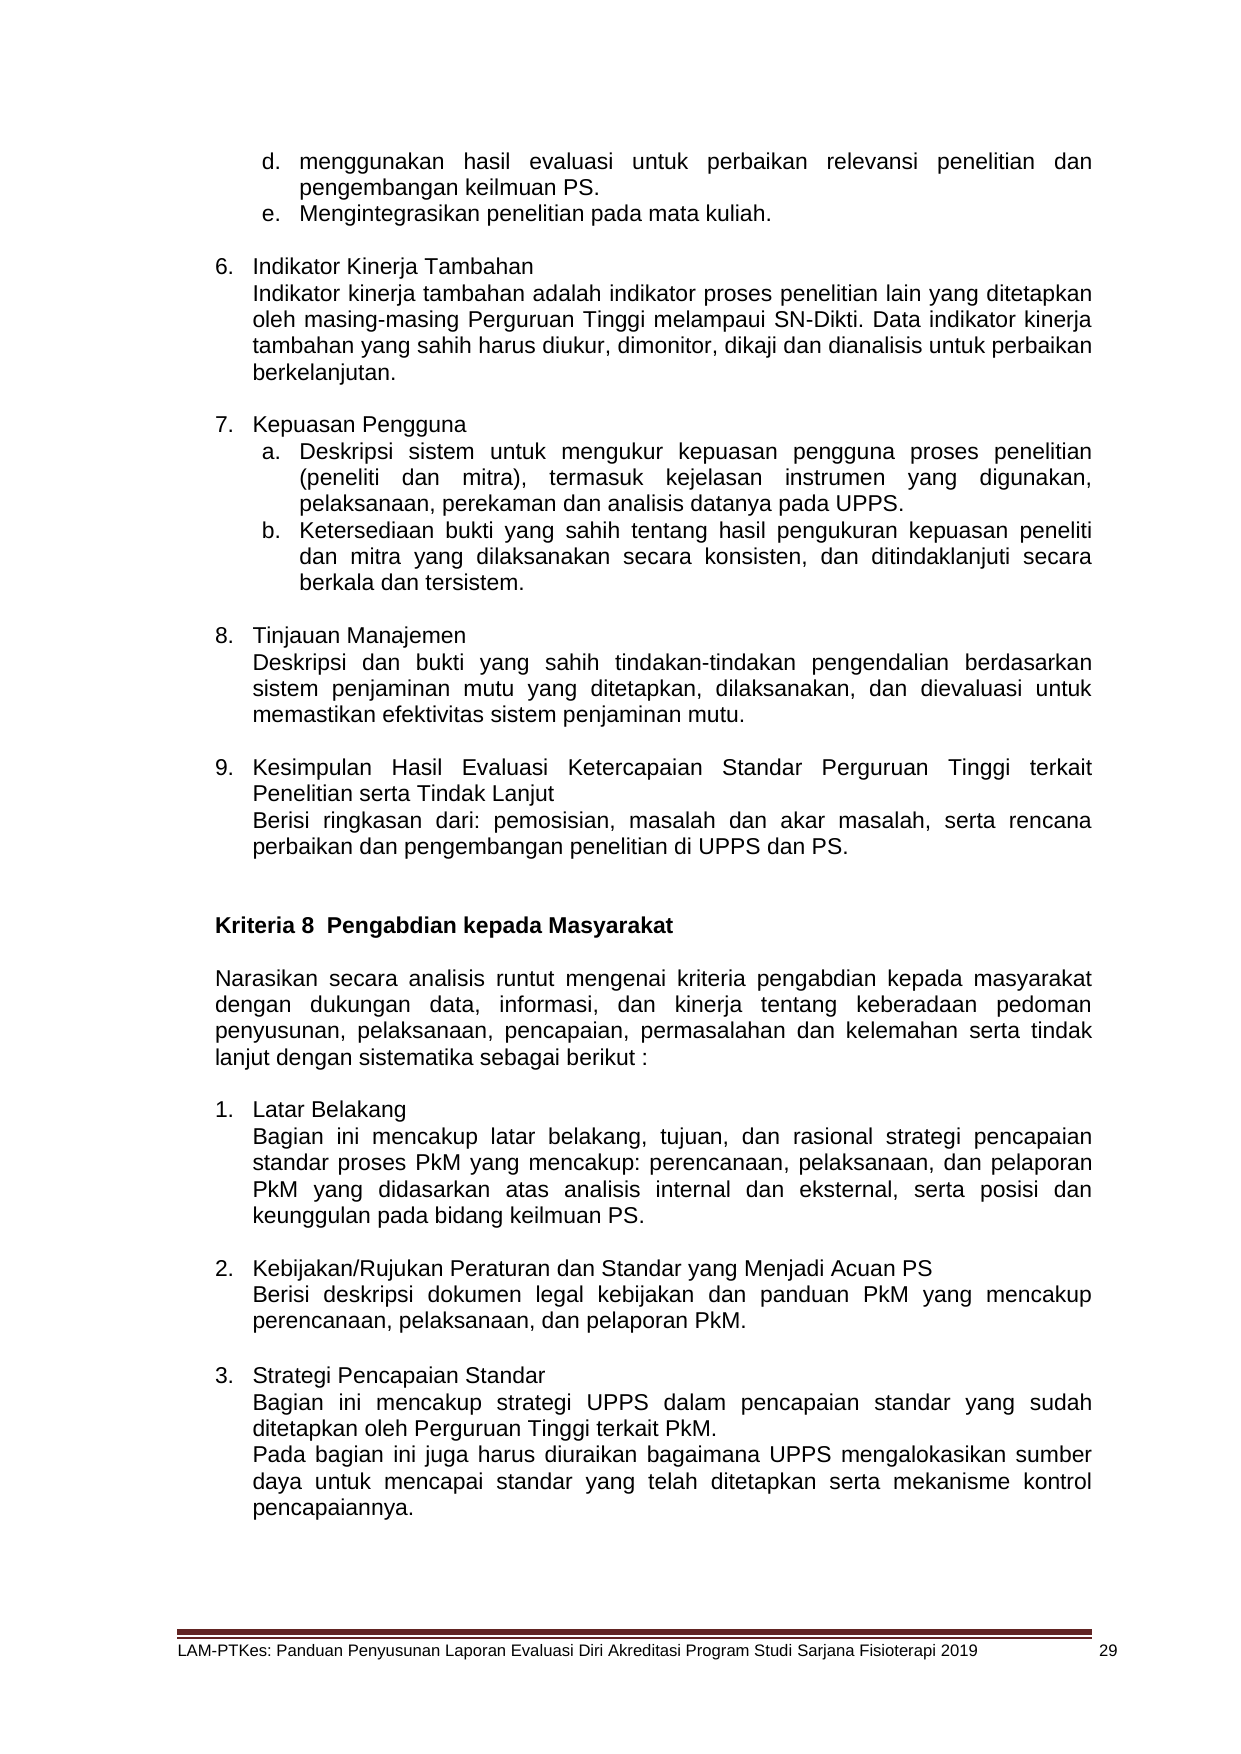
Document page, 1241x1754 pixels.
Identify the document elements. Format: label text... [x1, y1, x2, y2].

text Berisi ringkasan dari: pemosisian, masalah dan akar masalah, serta rencana perbaikan dan pengembangan penelitian di UPPS dan PS. [252, 807, 1092, 859]
list Ketersediaan bukti yang sahih tentang hasil pengukuran kepuasan peneliti dan mitra yang dilaksanakan secara konsisten, dan ditindaklanjuti secara berkala dan tersistem. [262, 517, 1092, 596]
text Pada bagian ini juga harus diuraikan bagaimana UPPS mengalokasikan sumber daya untuk mencapai standar yang telah ditetapkan serta mekanisme kontrol pencapaiannya. [252, 1441, 1092, 1521]
text Narasikan secara analisis runtut mengenai kriteria pengabdian kepada masyarakat dengan dukungan data, informasi, dan kinerja tentang keberadaan pedoman penyusunan, pelaksanaan, pencapaian, permasalahan dan kelemahan serta tindak lanjut dengan sistematika sebagai berikut : [215, 965, 1092, 1070]
text Bagian ini mencakup strategi UPPS dalam pencapaian standar yang sudah ditetapkan oleh Perguruan Tinggi terkait PkM. [252, 1389, 1092, 1441]
text Deskripsi dan bukti yang sahih tindakan-tindakan pengendalian berdasarkan sistem penjaminan mutu yang ditetapkan, dilaksanakan, dan dievaluasi untuk memastikan efektivitas sistem penjaminan mutu. [252, 648, 1092, 727]
list Mengintegrasikan penelitian pada mata kuliah. [262, 200, 1092, 227]
text Bagian ini mencakup latar belakang, tujuan, dan rasional strategi pencapaian standar proses PkM yang mencakup: perencanaan, pelaksanaan, dan pelaporan PkM yang didasarkan atas analisis internal dan eksternal, serta posisi dan keunggulan pada bidang keilmuan PS. [252, 1123, 1092, 1228]
list Indikator Kinerja Tambahan [215, 253, 1092, 279]
list Tinjauan Manajemen [215, 622, 1092, 648]
list Latar Belakang [215, 1096, 1092, 1123]
subtitle Kriteria 8 Pengabdian kepada Masyarakat [215, 912, 1092, 938]
list Strategi Pencapaian Standar [215, 1362, 1092, 1389]
list Deskripsi sistem untuk mengukur kepuasan pengguna proses penelitian (peneliti dan mitra), termasuk kejelasan instrumen yang digunakan, pelaksanaan, perekaman dan analisis datanya pada UPPS. [262, 438, 1092, 517]
list Kebijakan/Rujukan Peraturan dan Standar yang Menjadi Acuan PS [215, 1254, 1092, 1281]
list Kesimpulan Hasil Evaluasi Ketercapaian Standar Perguruan Tinggi terkait Penelitian serta Tindak Lanjut [215, 754, 1092, 807]
list menggunakan hasil evaluasi untuk perbaikan relevansi penelitian dan pengembangan keilmuan PS. [262, 148, 1092, 200]
text Indikator kinerja tambahan adalah indikator proses penelitian lain yang ditetapkan oleh masing-masing Perguruan Tinggi melampaui SN-Dikti. Data indikator kinerja tambahan yang sahih harus diukur, dimonitor, dikaji dan dianalisis untuk perbaikan berkelanjutan. [252, 279, 1092, 385]
list Kepuasan Pengguna [215, 411, 1092, 438]
text Berisi deskripsi dokumen legal kebijakan dan panduan PkM yang mencakup perencanaan, pelaksanaan, dan pelaporan PkM. [252, 1281, 1092, 1334]
